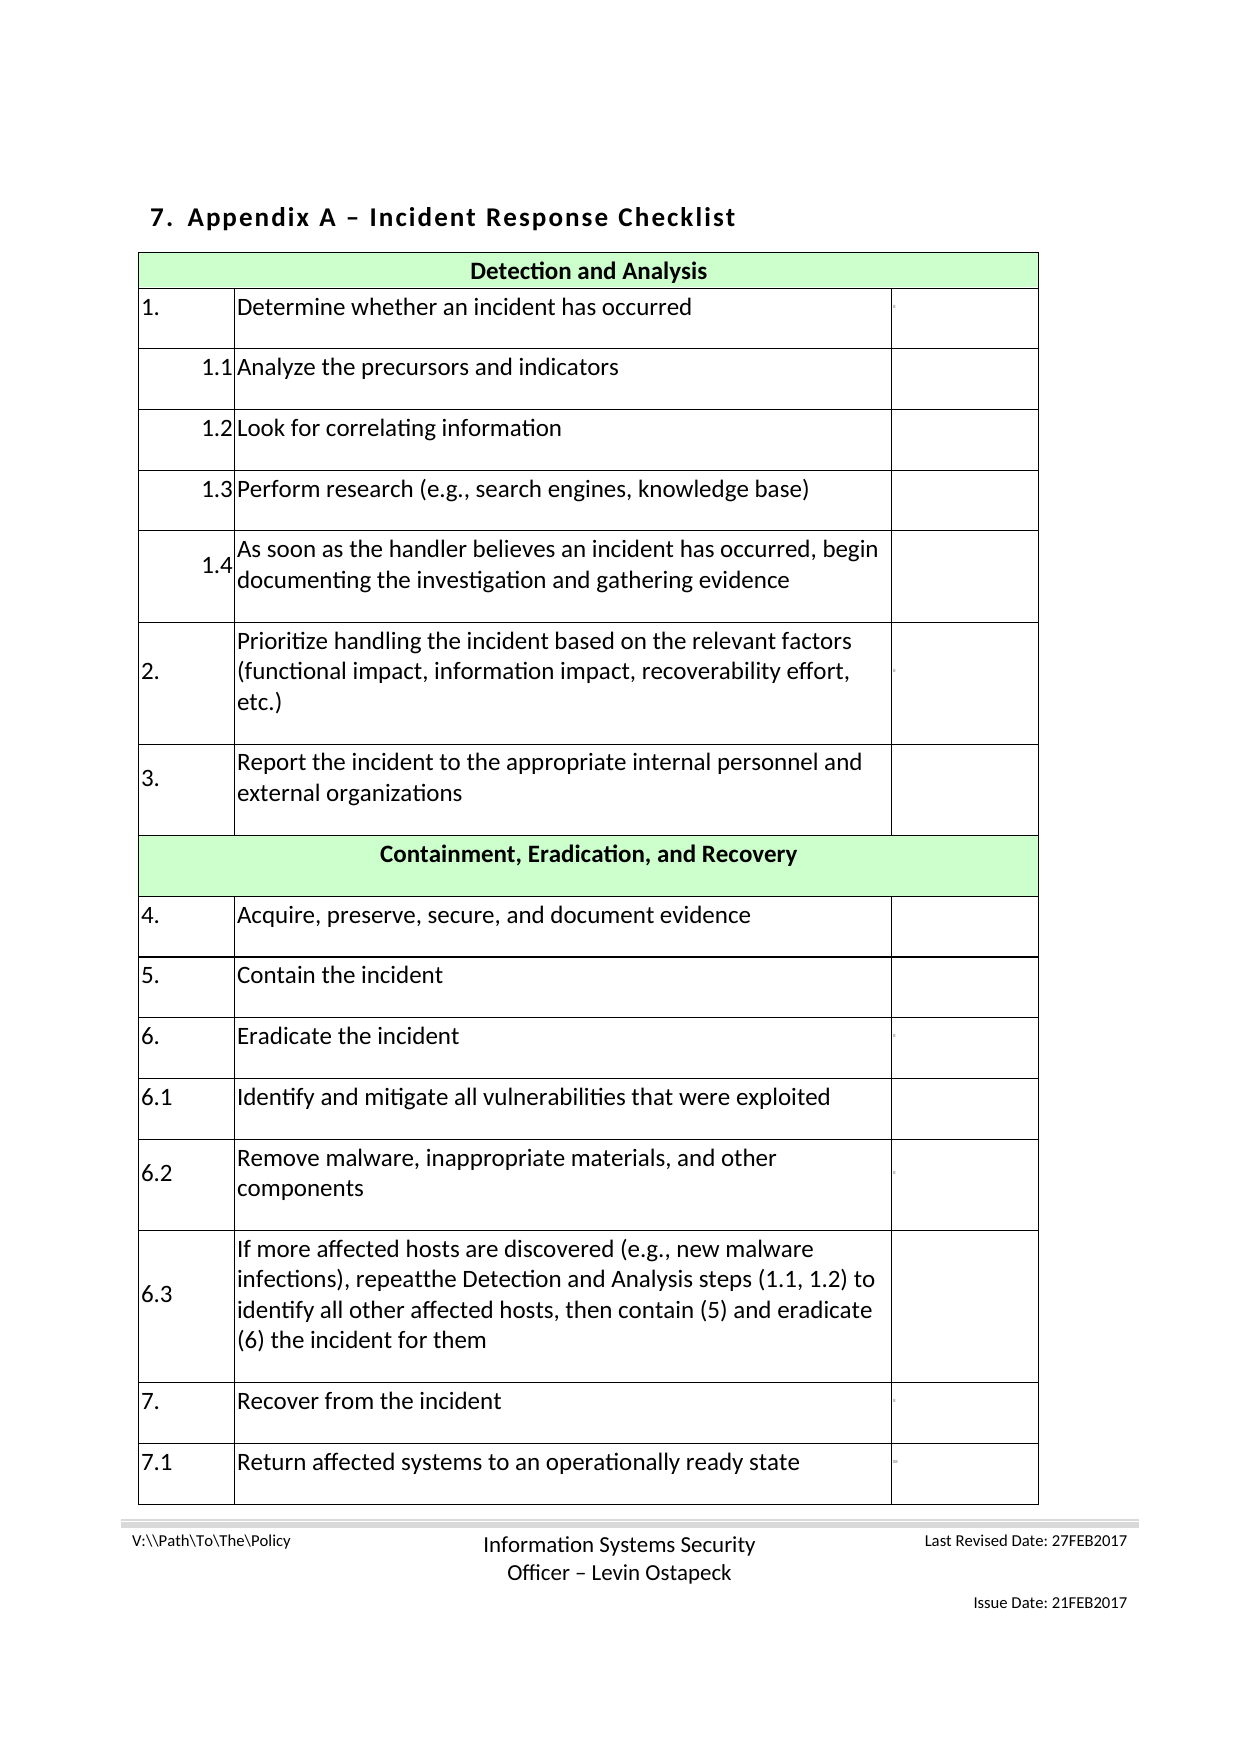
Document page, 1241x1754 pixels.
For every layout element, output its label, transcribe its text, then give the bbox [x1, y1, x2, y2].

table_cell [892, 1018, 1038, 1078]
table_cell [892, 745, 1038, 835]
table_cell [892, 471, 1038, 530]
table_cell [892, 531, 1038, 622]
table_cell [892, 410, 1038, 470]
table_cell Remove malware, inappropriate materials, and other components [235, 1140, 891, 1230]
table_cell Recover from the incident [235, 1383, 891, 1443]
table_cell [892, 958, 1038, 1017]
table_cell As soon as the handler believes an incident has occurred, begin documenting the investigation and gathering evidence [235, 531, 891, 622]
table_cell [892, 897, 1038, 956]
table_cell 1.2 [139, 410, 234, 470]
table_cell [892, 349, 1038, 409]
table_cell Determine whether an incident has occurred [235, 289, 891, 348]
table_cell 4. [139, 897, 234, 956]
table_cell Perform research (e.g., search engines, knowledge base) [235, 471, 891, 530]
table_cell 1. [139, 289, 234, 348]
table_cell Prioritize handling the incident based on the relevant factors (functional impact, information impact, recoverability effort, etc.) [235, 623, 891, 743]
table_cell [892, 1079, 1038, 1138]
table_cell Acquire, preserve, secure, and document evidence [235, 897, 891, 956]
table_cell [892, 1140, 1038, 1230]
table_cell Return affected systems to an operationally ready state [235, 1444, 891, 1503]
table_cell 6.2 [139, 1140, 234, 1230]
table_cell 5. [139, 958, 234, 1017]
table_cell [892, 1231, 1038, 1382]
table_cell 2. [139, 623, 234, 743]
table_cell 6.1 [139, 1079, 234, 1138]
table_cell 7. [139, 1383, 234, 1443]
table_cell [892, 623, 1038, 743]
table_cell Report the incident to the appropriate internal personnel and external organizations [235, 745, 891, 835]
table_cell Analyze the precursors and indicators [235, 349, 891, 409]
table_cell 7.1 [139, 1444, 234, 1503]
table_cell [892, 1383, 1038, 1443]
table_cell 1.1 [139, 349, 234, 409]
table_cell Identify and mitigate all vulnerabilities that were exploited [235, 1079, 891, 1138]
table_cell 6.3 [139, 1231, 234, 1382]
table_cell Containment, Eradication, and Recovery [139, 836, 1038, 896]
table_cell Look for correlating information [235, 410, 891, 470]
table_cell [892, 1444, 1038, 1503]
table_cell If more affected hosts are discovered (e.g., new malware infections), repeat the Detection and Analysis steps (1.1, 1.2) to identify all other affected hosts, then contain (5) and eradicate (6) the incident for them [235, 1231, 891, 1382]
table_cell 1.3 [139, 471, 234, 530]
table_cell Eradicate the incident [235, 1018, 891, 1078]
table_cell 6. [139, 1018, 234, 1078]
table_cell [892, 289, 1038, 348]
table_header Detection and Analysis [139, 253, 1038, 287]
table_cell Contain the incident [235, 958, 891, 1017]
subtitle Appendix A – Incident Response Checklist [150, 200, 1090, 233]
table_cell 1.4 [139, 531, 234, 622]
table_cell 3. [139, 745, 234, 835]
